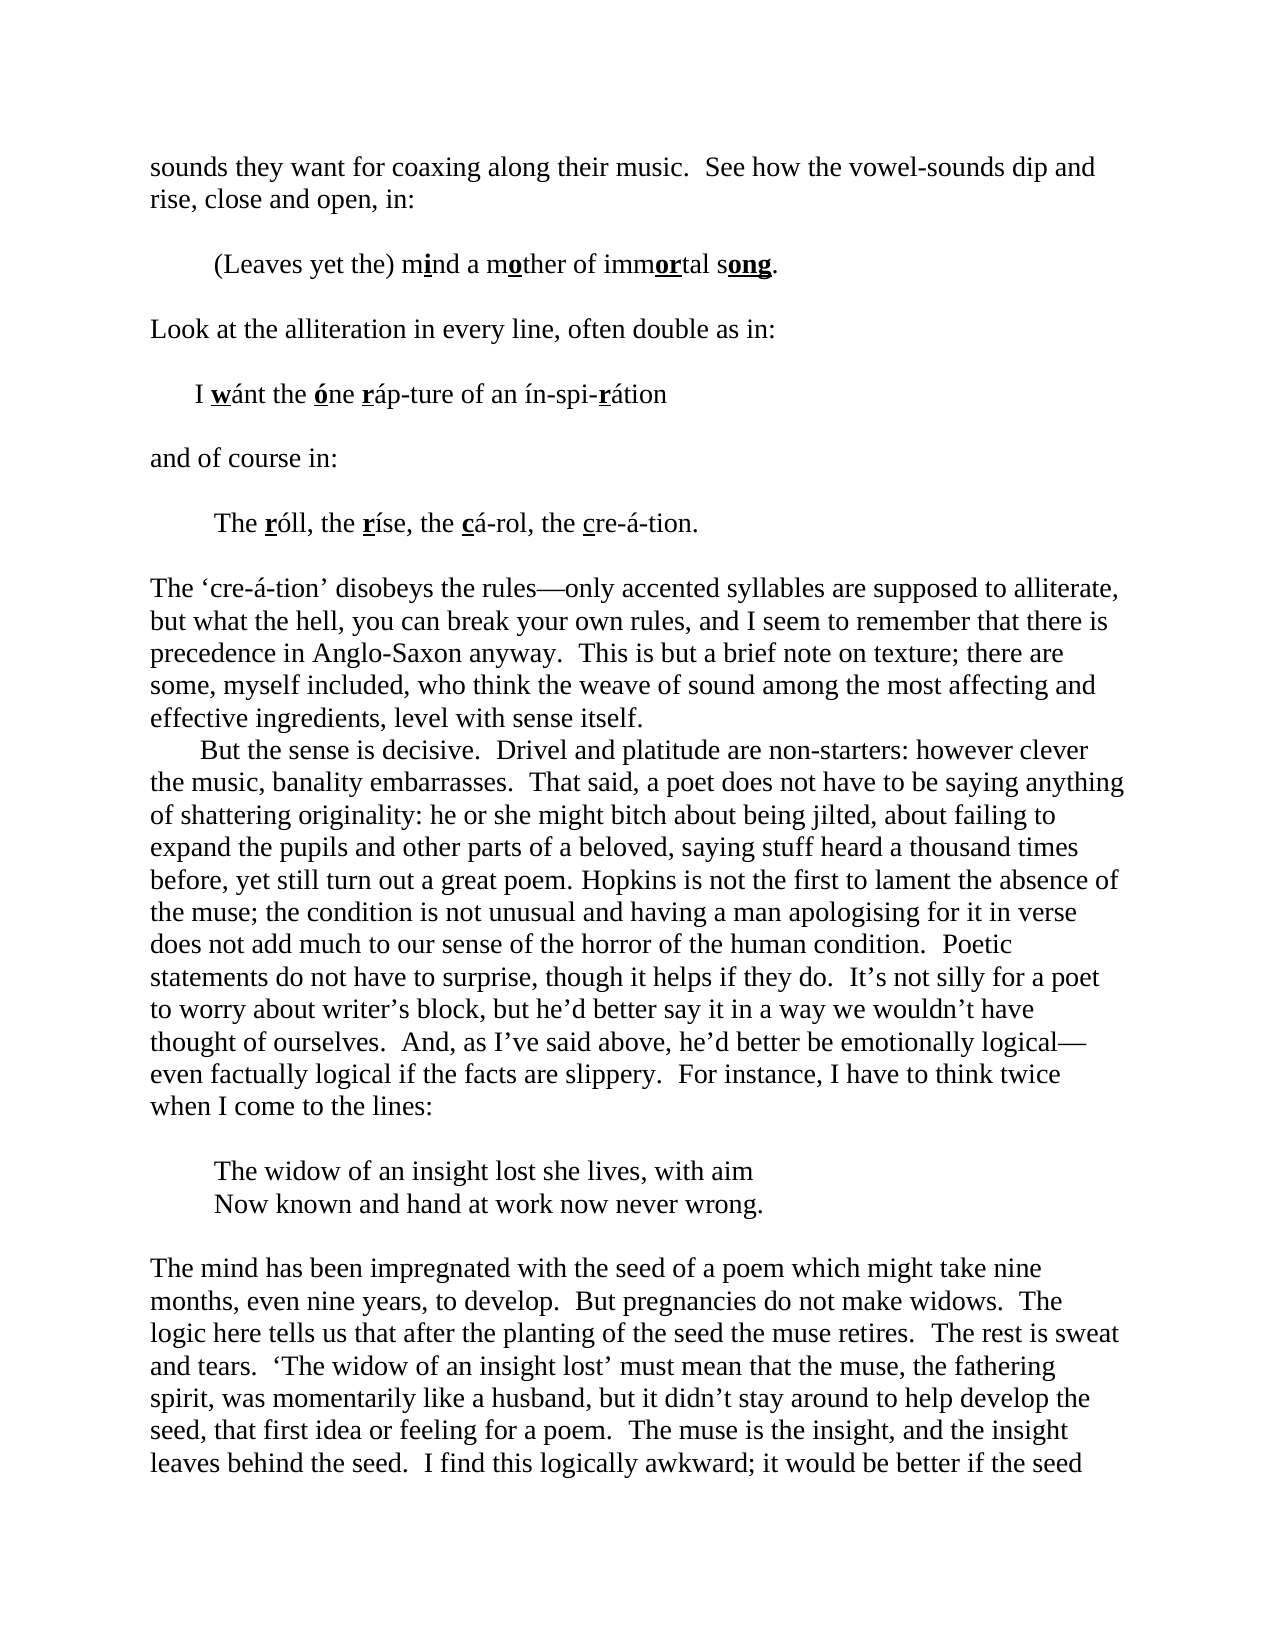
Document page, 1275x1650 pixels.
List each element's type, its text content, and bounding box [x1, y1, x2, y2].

text The róll, the ríse, the cá-rol, the cre-á-tion. [150, 506, 1125, 539]
text and of course in: [150, 442, 1125, 474]
text Now known and hand at work now never wrong. [150, 1187, 1125, 1219]
text Look at the alliteration in every line, often double as in: [150, 312, 1125, 344]
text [150, 1251, 1125, 1478]
text I wánt the óne ráp-ture of an ín-spi-rátion [150, 377, 1125, 409]
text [150, 150, 1125, 215]
text The widow of an insight lost she lives, with aim [150, 1154, 1125, 1187]
text (Leaves yet the) mind a mother of immortal song. [150, 247, 1125, 279]
text The ‘cre-á-tion’ disobeys the rules—only accented syllables are supposed to alliterate, but what the hell, you can break your own rules, and I seem to remember that there is precedence in Anglo-Saxon anyway. This is but a brief note on texture; there are some, myself included, who think the weave of sound among the most affecting and effective ingredients, level with sense itself. [150, 571, 1125, 733]
text But the sense is decisive. Drivel and platitude are non-starters: however clever the music, banality embarrasses. That said, a poet does not have to be saying anything of shattering originality: he or she might bitch about being jilted, about failing to expand the pupils and other parts of a beloved, saying stuff heard a thousand times before, yet still turn out a great poem. Hopkins is not the first to lament the absence of the muse; the condition is not unusual and having a man apologising for it in verse does not add much to our sense of the horror of the human condition. Poetic statements do not have to surprise, though it helps if they do. It’s not silly for a poet to worry about writer’s block, but he’d better say it in a way we wouldn’t have thought of ourselves. And, as I’ve said above, he’d better be emotionally logical—even factually logical if the facts are slippery. For instance, I have to think twice when I come to the lines: [150, 733, 1125, 1122]
